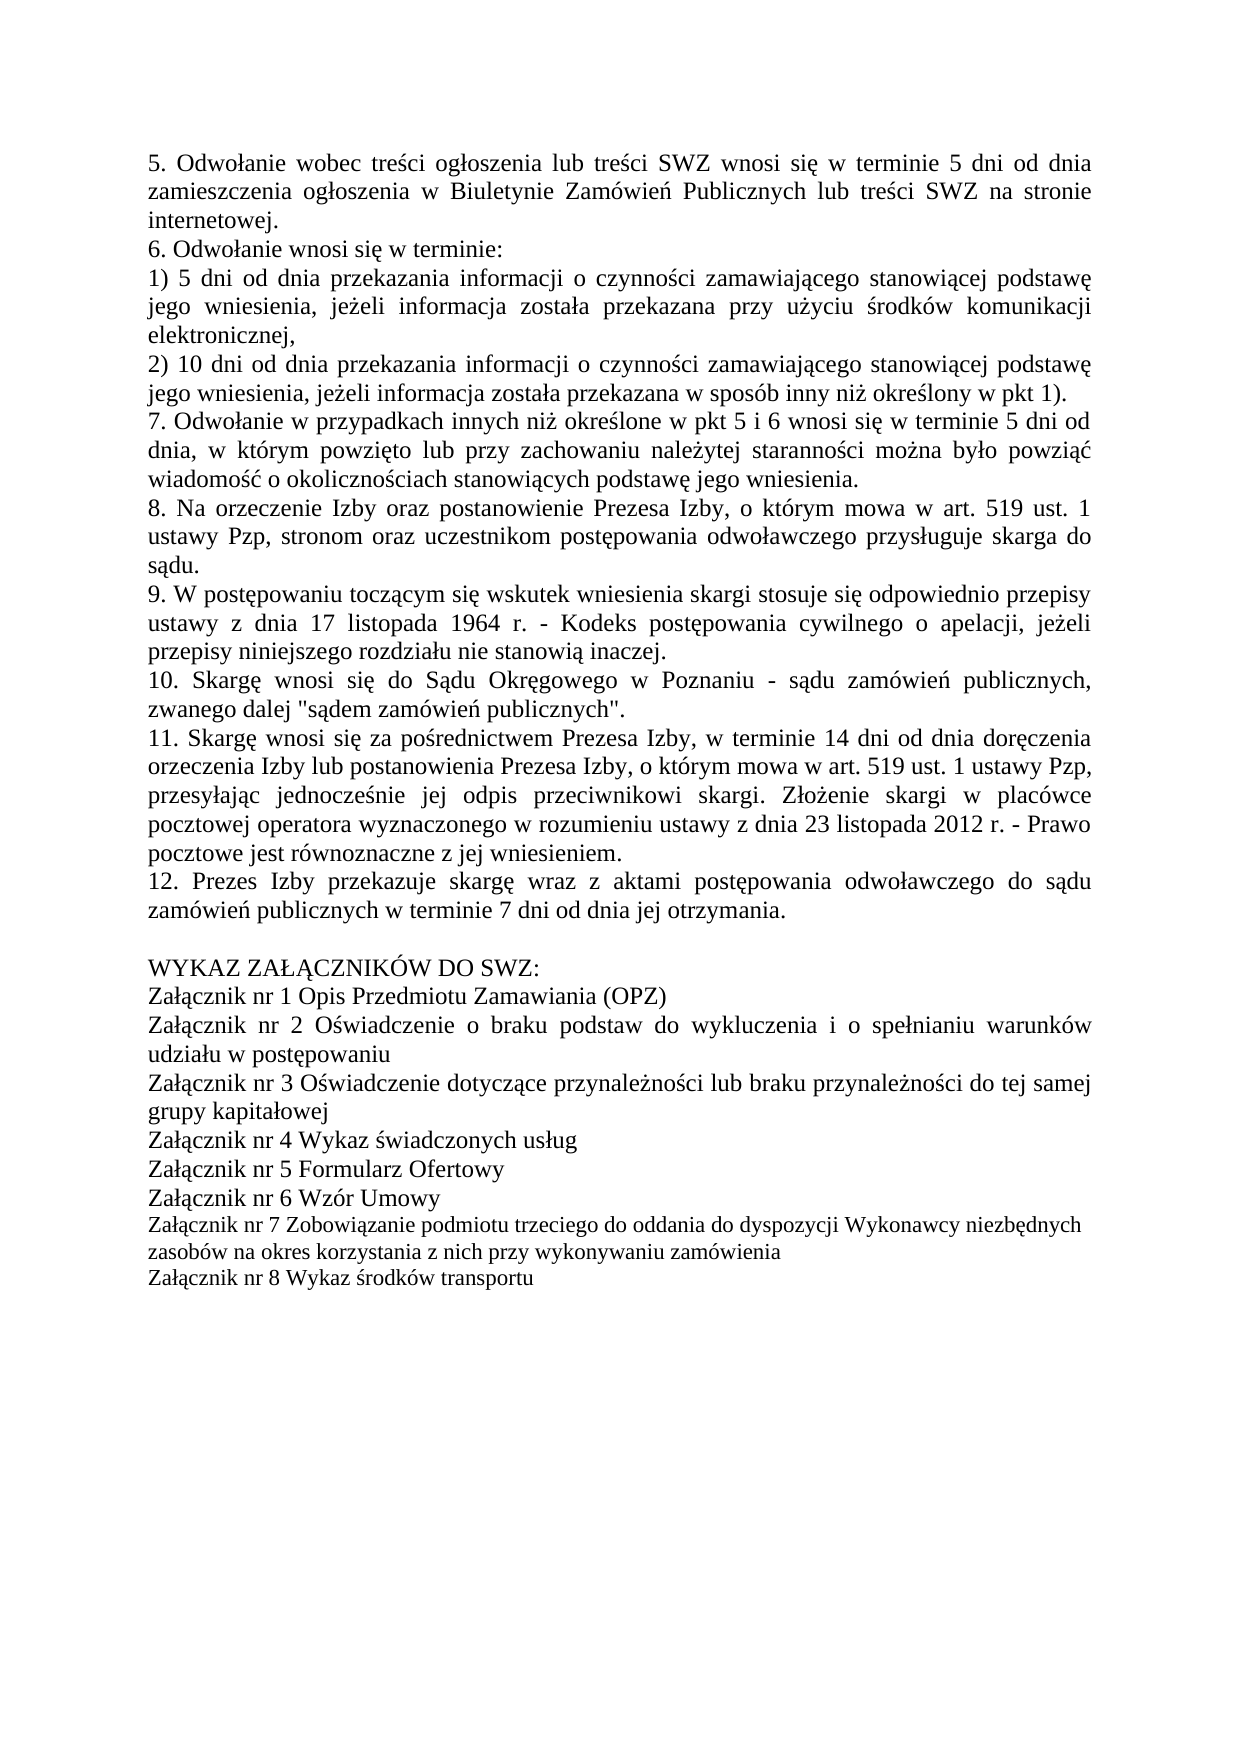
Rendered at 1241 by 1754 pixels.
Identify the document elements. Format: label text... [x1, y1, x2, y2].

text Załącznik nr 2 Oświadczenie o braku podstaw do wykluczenia i o spełnianiu warunków udziału w postępowaniu [148, 1010, 1093, 1068]
text 8. Na orzeczenie Izby oraz postanowienie Prezesa Izby, o którym mowa w art. 519 ust. 1 ustawy Pzp, stronom oraz uczestnikom postępowania odwoławczego przysługuje skarga do sądu. [148, 493, 1093, 579]
text 11. Skargę wnosi się za pośrednictwem Prezesa Izby, w terminie 14 dni od dnia doręczenia orzeczenia Izby lub postanowienia Prezesa Izby, o którym mowa w art. 519 ust. 1 ustawy Pzp, przesyłając jednocześnie jej odpis przeciwnikowi skargi. Złożenie skargi w placówce pocztowej operatora wyznaczonego w rozumieniu ustawy z dnia 23 listopada 2012 r. - Prawo pocztowe jest równoznaczne z jej wniesieniem. [148, 723, 1093, 866]
text 9. W postępowaniu toczącym się wskutek wniesienia skargi stosuje się odpowiednio przepisy ustawy z dnia 17 listopada 1964 r. - Kodeks postępowania cywilnego o apelacji, jeżeli przepisy niniejszego rozdziału nie stanowią inaczej. [148, 579, 1093, 665]
text Załącznik nr 7 Zobowiązanie podmiotu trzeciego do oddania do dyspozycji Wykonawcy niezbędnych zasobów na okres korzystania z nich przy wykonywaniu zamówienia [148, 1211, 1093, 1264]
text WYKAZ ZAŁĄCZNIKÓW DO SWZ: [148, 953, 1093, 981]
text 12. Prezes Izby przekazuje skargę wraz z aktami postępowania odwoławczego do sądu zamówień publicznych w terminie 7 dni od dnia jej otrzymania. [148, 866, 1093, 924]
text Załącznik nr 5 Formularz Ofertowy [148, 1154, 1093, 1183]
text 10. Skargę wnosi się do Sądu Okręgowego w Poznaniu - sądu zamówień publicznych, zwanego dalej "sądem zamówień publicznych". [148, 665, 1093, 723]
text Załącznik nr 6 Wzór Umowy [148, 1183, 1093, 1211]
text Załącznik nr 8 Wykaz środków transportu [148, 1264, 1093, 1290]
text 7. Odwołanie w przypadkach innych niż określone w pkt 5 i 6 wnosi się w terminie 5 dni od dnia, w którym powzięto lub przy zachowaniu należytej staranności można było powziąć wiadomość o okolicznościach stanowiących podstawę jego wniesienia. [148, 406, 1093, 493]
text 5. Odwołanie wobec treści ogłoszenia lub treści SWZ wnosi się w terminie 5 dni od dnia zamieszczenia ogłoszenia w Biuletynie Zamówień Publicznych lub treści SWZ na stronie internetowej. [148, 148, 1093, 234]
text 2) 10 dni od dnia przekazania informacji o czynności zamawiającego stanowiącej podstawę jego wniesienia, jeżeli informacja została przekazana w sposób inny niż określony w pkt 1). [148, 349, 1093, 406]
text 6. Odwołanie wnosi się w terminie: [148, 234, 1093, 263]
text Załącznik nr 1 Opis Przedmiotu Zamawiania (OPZ) [148, 981, 1093, 1010]
text Załącznik nr 3 Oświadczenie dotyczące przynależności lub braku przynależności do tej samej grupy kapitałowej [148, 1068, 1093, 1125]
text 1) 5 dni od dnia przekazania informacji o czynności zamawiającego stanowiącej podstawę jego wniesienia, jeżeli informacja została przekazana przy użyciu środków komunikacji elektronicznej, [148, 263, 1093, 349]
text Załącznik nr 4 Wykaz świadczonych usług [148, 1125, 1093, 1154]
